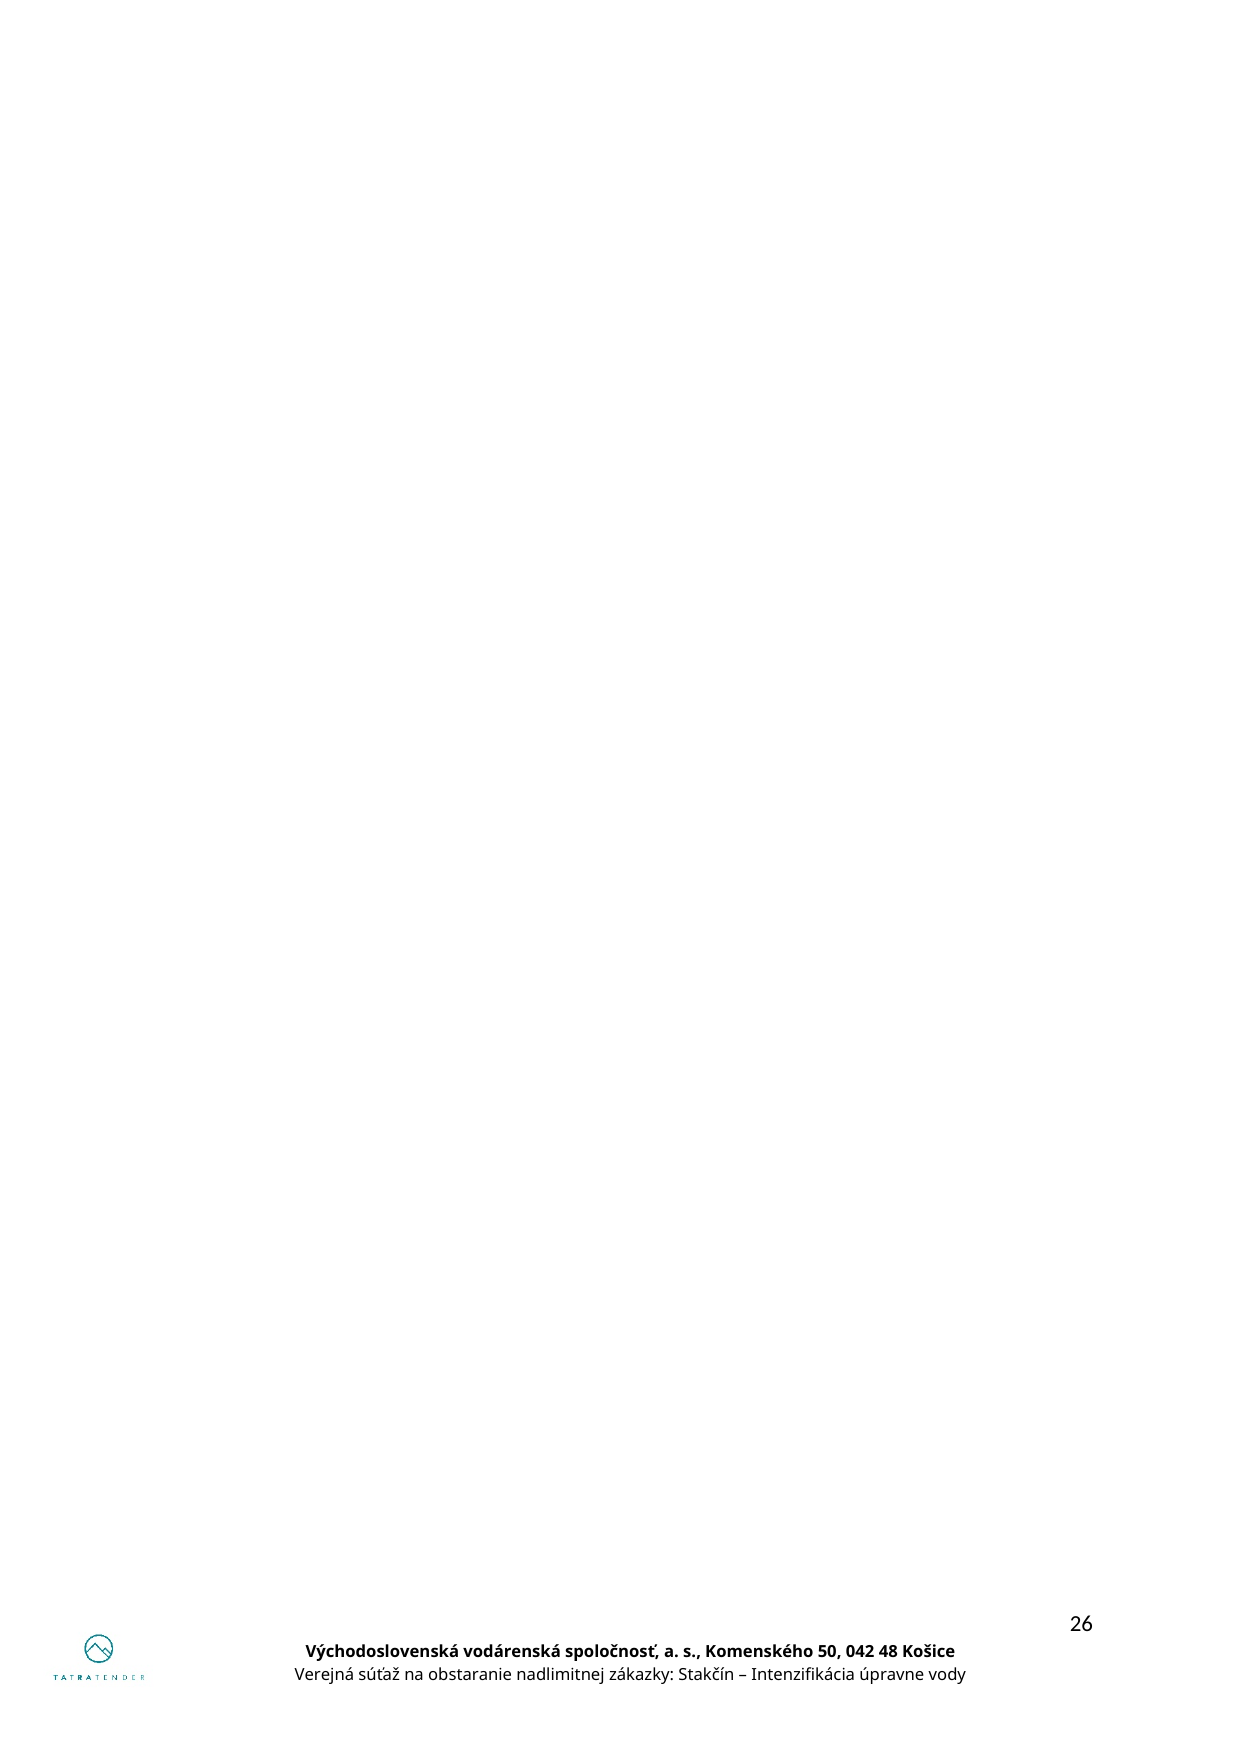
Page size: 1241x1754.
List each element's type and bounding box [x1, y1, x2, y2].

picture [32, 1610, 165, 1704]
